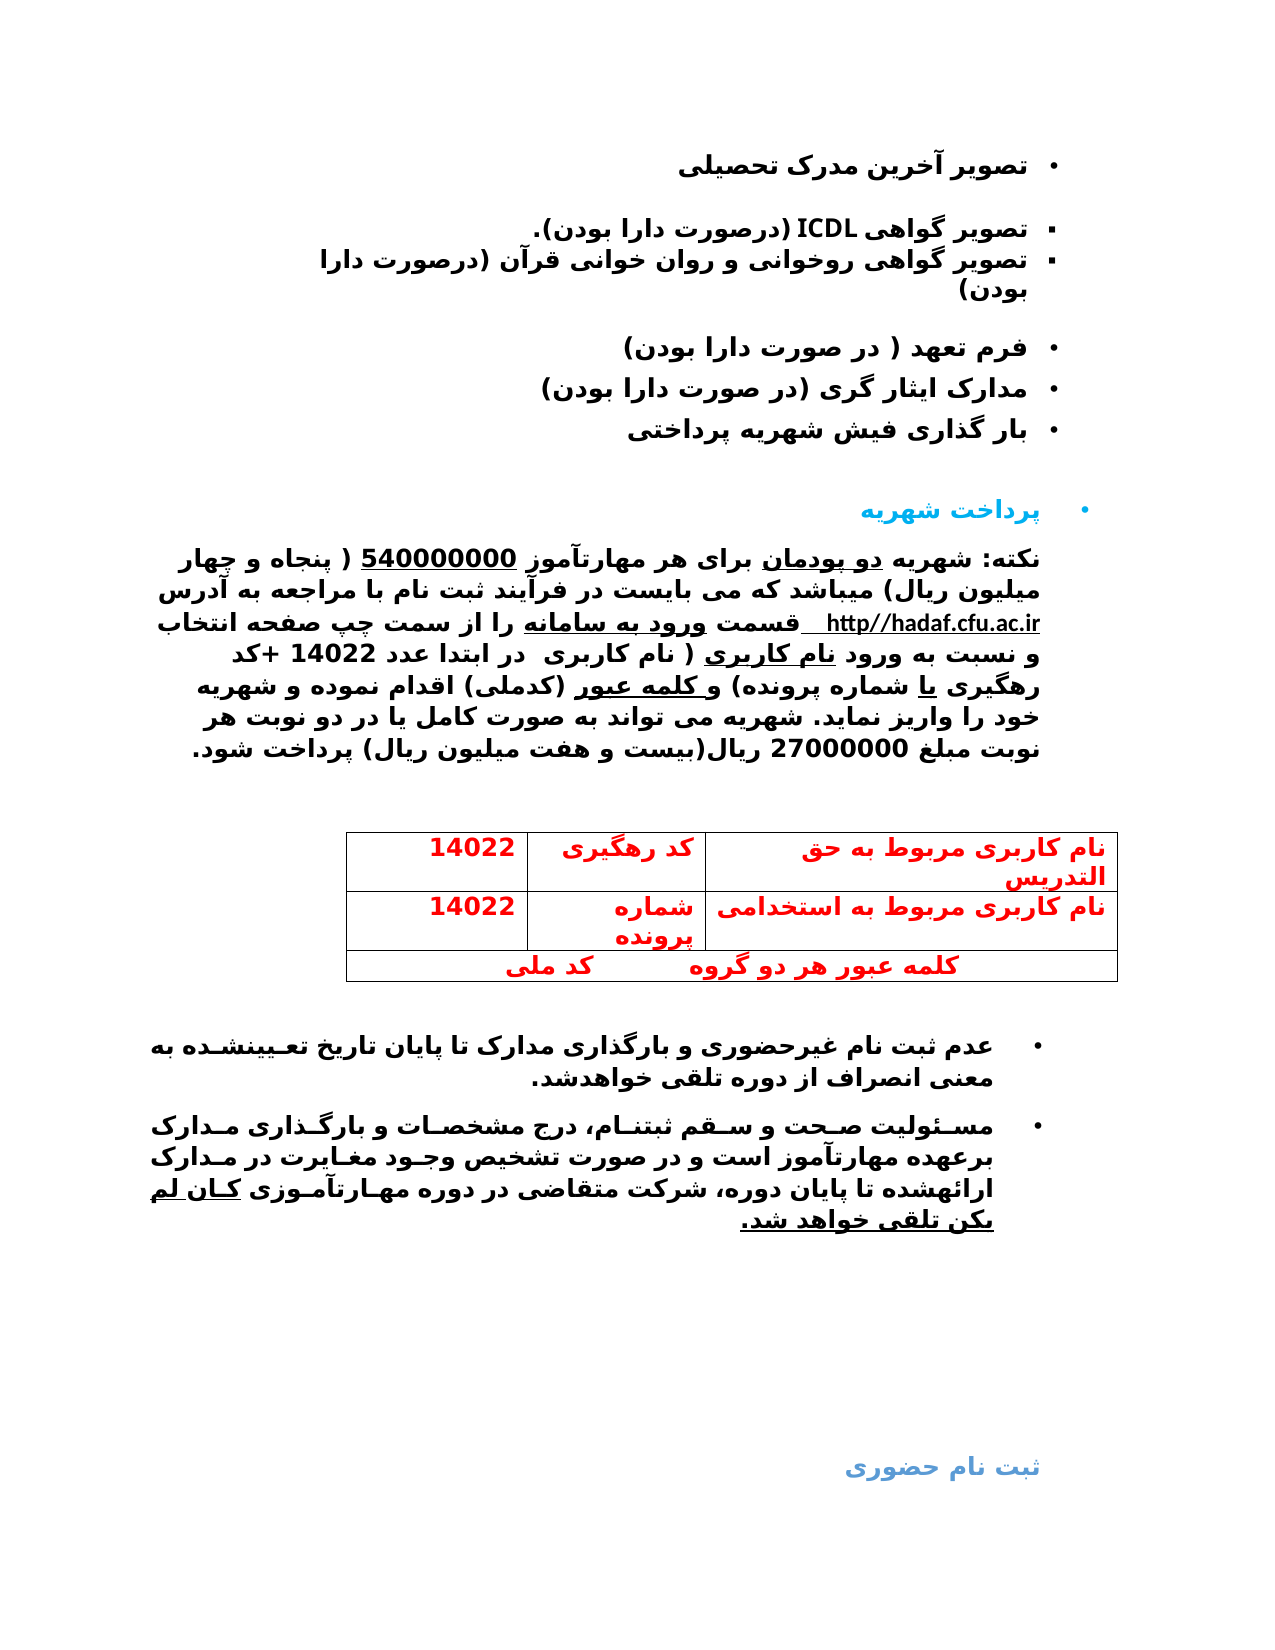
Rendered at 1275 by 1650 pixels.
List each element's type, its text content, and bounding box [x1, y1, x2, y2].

list تصویر گواهی روخوانی و روان خوانی قرآن (درصورت دارا بودن) [275, 245, 1047, 303]
list تصویر گواهی ICDL (درصورت دارا بودن). [275, 209, 1047, 245]
table_header کد رهگیری [528, 833, 705, 891]
list فرم تعهد ( در صورت دارا بودن) [275, 332, 1047, 363]
text ثبت نام حضوری [150, 1452, 1041, 1481]
list پرداخت شهریه [150, 496, 1078, 525]
text نکته: شهریه دو پودمان برای هر مهارتآموز 540000000 ( پنجاه و چهار میلیون ریال) میباشد که می بایست در فرآیند ثبت نام با مراجعه به آدرس http//hadaf.cfu.ac.ir قسمت ورود به سامانه را از سمت چپ صفحه انتخاب و نسبت به ورود نام کاربری ( نام کاربری در ابتدا عدد 14022 +کد رهگیری یا شماره پرونده) و کلمه عبور (کدملی) اقدام نموده و شهریه خود را واریز نماید. شهریه می تواند به صورت کامل یا در دو نوبت هر نوبت مبلغ 27000000 ریال(بیست و هفت میلیون ریال) پرداخت شود. [150, 544, 1041, 763]
list مدارک ایثار گری (در صورت دارا بودن) [275, 373, 1047, 403]
table_header 14022 [347, 833, 527, 891]
table_header نام کاربری مربوط به حق التدریس [706, 833, 1117, 891]
list عدم ثبت نام غیرحضوری و بارگذاری مدارک تا پایان تاریخ تعیینشده به معنی انصراف از دوره تلقی خواهدشد. [150, 1031, 1031, 1092]
table_cell 14022 [347, 892, 527, 950]
list تصویر آخرین مدرک تحصیلی [275, 150, 1047, 180]
table_cell کلمه عبور هر دو گروه کد ملی [347, 951, 1117, 981]
table_cell شماره پرونده [528, 892, 705, 950]
table_cell نام کاربری مربوط به استخدامی [706, 892, 1117, 950]
list بار گذاری فیش شهریه پرداختی [275, 414, 1047, 444]
list مسئولیت صحت و سقم ثبتنام، درج مشخصات و بارگذاری مدارک برعهده مهارتآموز است و در صورت تشخیص وجود مغایرت در مدارک ارائهشده تا پایان دوره، شرکت متقاضی در دوره مهارتآموزی کان لم یکن تلقی خواهد شد. [150, 1111, 1031, 1234]
